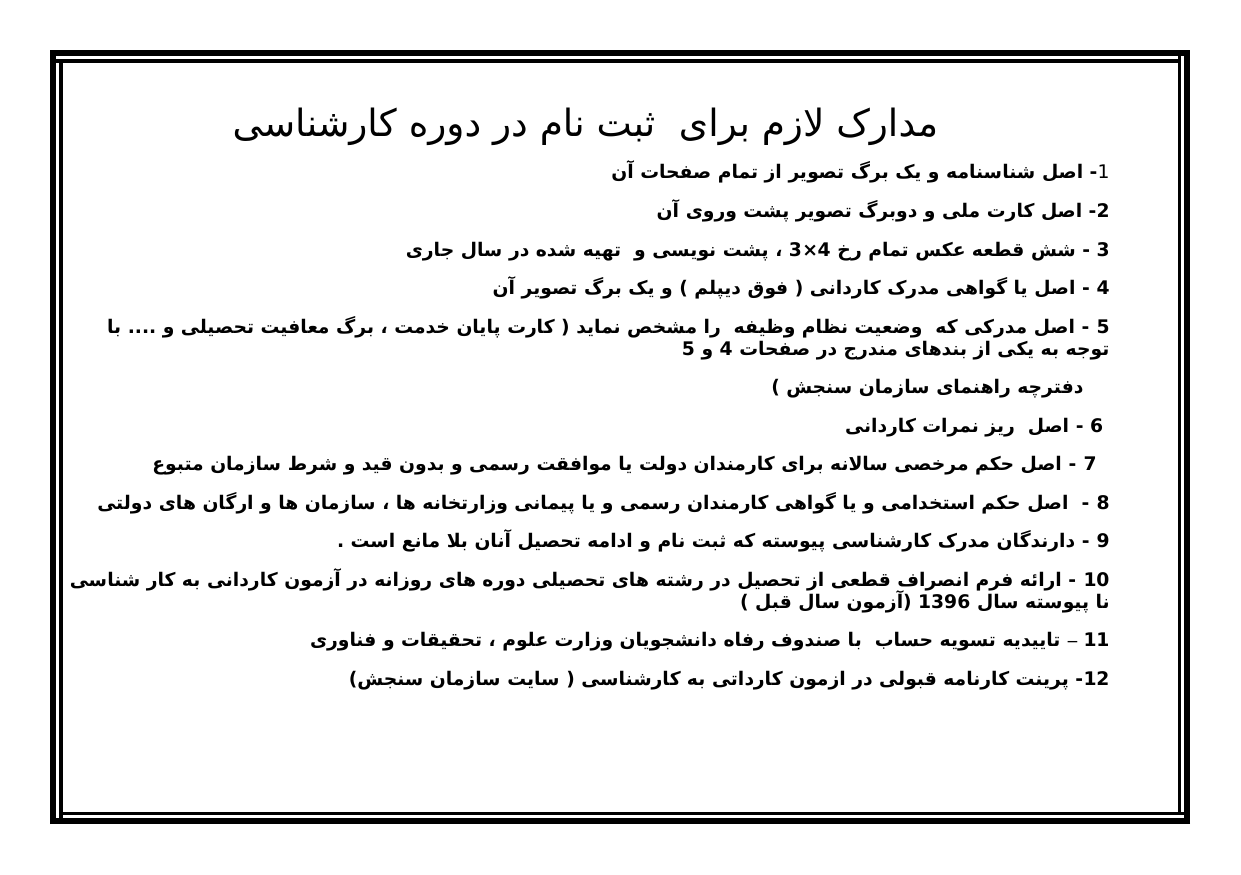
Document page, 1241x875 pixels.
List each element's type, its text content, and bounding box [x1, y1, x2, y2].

text 9 - دارندگان مدرک کارشناسی پیوسته که ثبت نام و ادامه تحصیل آنان بلا مانع است . [63, 530, 1110, 552]
text 1- اصل شناسنامه و یک برگ تصویر از تمام صفحات آن [63, 162, 1110, 183]
text 3 - شش قطعه عکس تمام رخ 4×3 ، پشت نویسی و تهیه شده در سال جاری [63, 239, 1110, 261]
text 10 - ارائه فرم انصراف قطعی از تحصیل در رشته های تحصیلی دوره های روزانه در آزمون کاردانی به کار شناسی نا پیوسته سال 1396 (آزمون سال قبل ) [63, 569, 1110, 613]
text 11 – تاییدیه تسویه حساب با صندوف رفاه دانشجویان وزارت علوم ، تحقیقات و فناوری [63, 629, 1110, 651]
text 8 - اصل حکم استخدامی و یا گواهی کارمندان رسمی و یا پیمانی وزارتخانه ها ، سازمان ها و ارگان های دولتی [63, 492, 1110, 514]
text 6 - اصل ریز نمرات کاردانی [63, 415, 1110, 437]
text مدارک لازم برای ثبت نام در دوره کارشناسی [63, 101, 1110, 145]
text 12- پرینت کارنامه قبولی در ازمون کارداتی به کارشناسی ( سایت سازمان سنجش) [63, 668, 1110, 690]
text 2- اصل کارت ملی و دوبرگ تصویر پشت وروی آن [63, 200, 1110, 222]
text 7 - اصل حکم مرخصی سالانه برای کارمندان دولت یا موافقت رسمی و بدون قید و شرط سازمان متبوع [63, 453, 1110, 475]
text دفترچه راهنمای سازمان سنجش ) [63, 376, 1110, 398]
text 5 - اصل مدرکی که وضعیت نظام وظیفه را مشخص نماید ( کارت پایان خدمت ، برگ معافیت تحصیلی و .... با توجه به یکی از بندهای مندرج در صفحات 4 و 5 [63, 316, 1110, 359]
text 4 - اصل یا گواهی مدرک کاردانی ( فوق دیپلم ) و یک برگ تصویر آن [63, 277, 1110, 299]
